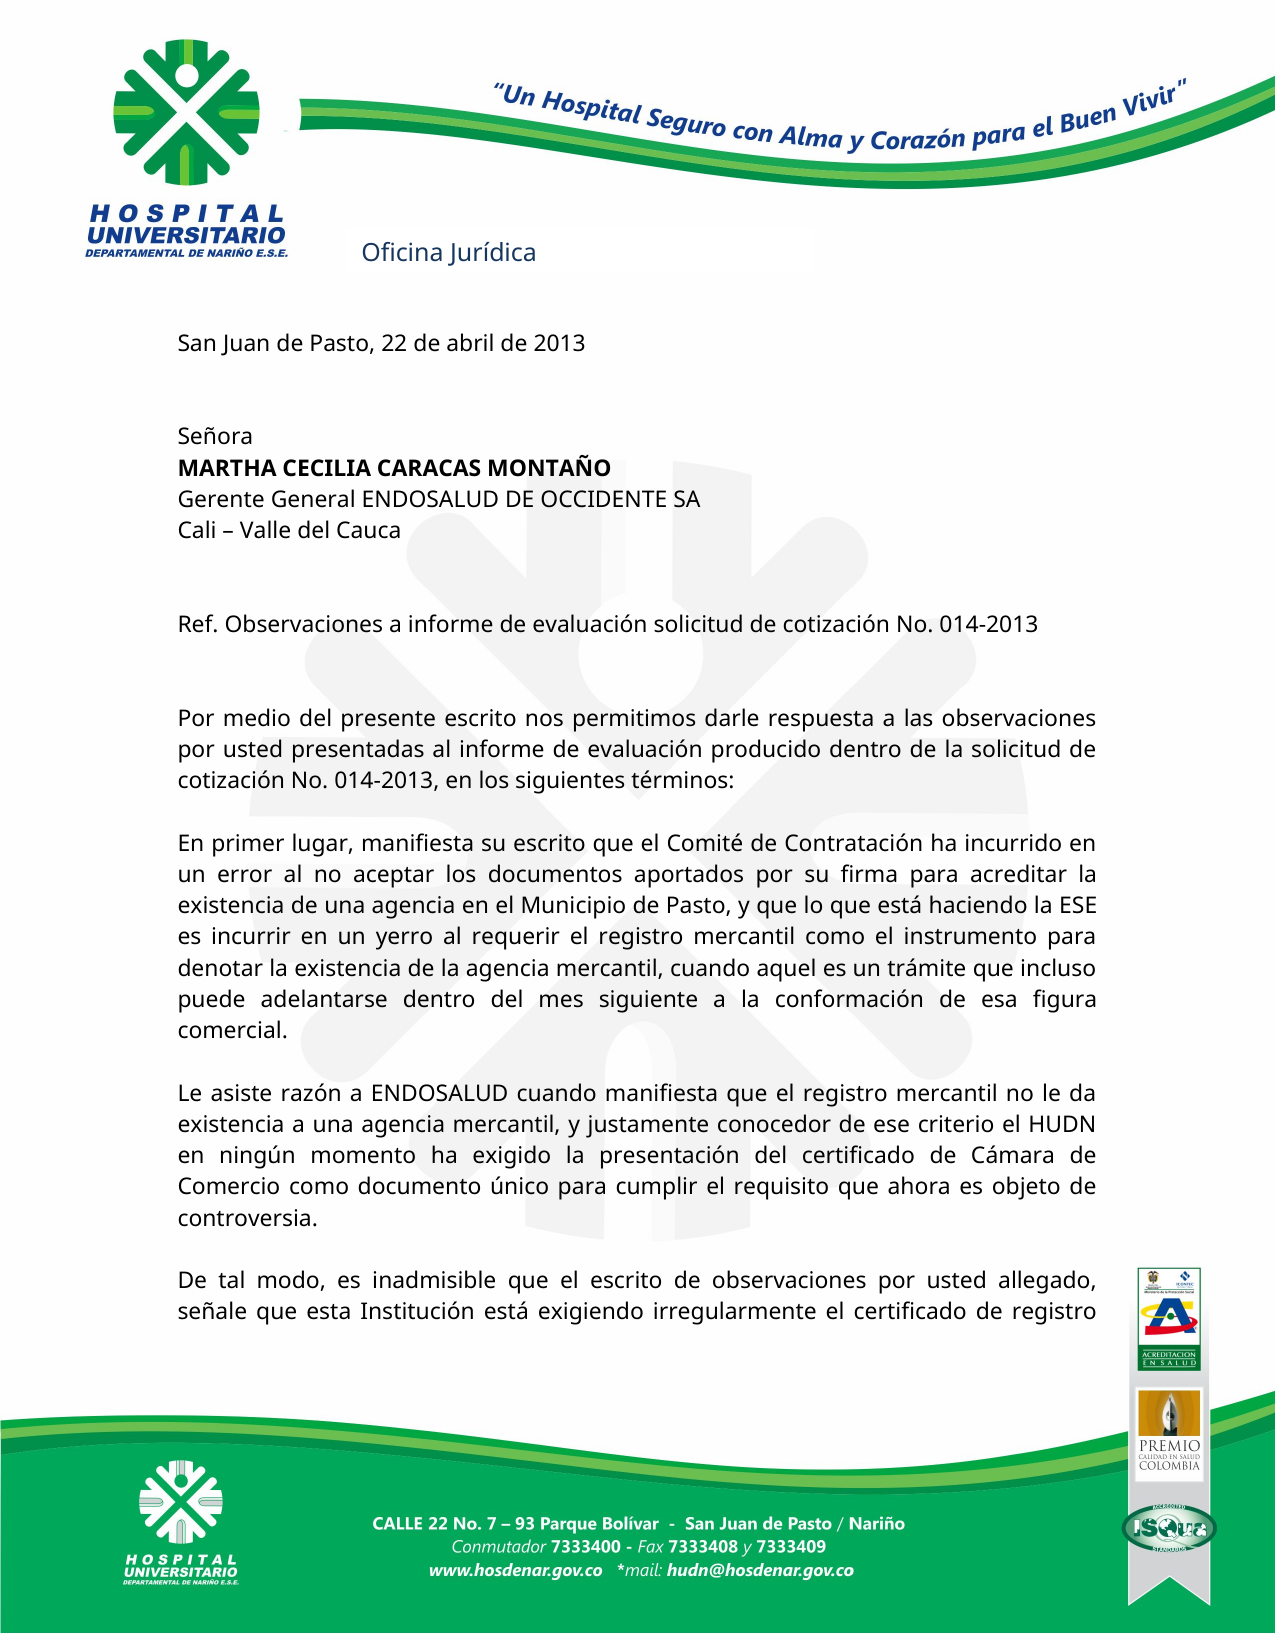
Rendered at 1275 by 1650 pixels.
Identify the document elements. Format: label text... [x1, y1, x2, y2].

text Gerente General ENDOSALUD DE OCCIDENTE SA [177, 483, 1098, 514]
text MARTHA CECILIA CARACAS MONTAÑO [177, 452, 1098, 483]
text Cali – Valle del Cauca [177, 514, 1098, 545]
text Por medio del presente escrito nos permitimos darle respuesta a las observaciones por usted presentadas al informe de evaluación producido dentro de la solicitud de cotización No. 014-2013, en los siguientes términos: [177, 702, 1098, 795]
text Ref. Observaciones a informe de evaluación solicitud de cotización No. 014-2013 [177, 608, 1098, 639]
text Le asiste razón a ENDOSALUD cuando manifiesta que el registro mercantil no le da existencia a una agencia mercantil, y justamente conocedor de ese criterio el HUDN en ningún momento ha exigido la presentación del certificado de Cámara de Comercio como documento único para cumplir el requisito que ahora es objeto de controversia. [177, 1077, 1098, 1233]
text En primer lugar, manifiesta su escrito que el Comité de Contratación ha incurrido en un error al no aceptar los documentos aportados por su firma para acreditar la existencia de una agencia en el Municipio de Pasto, y que lo que está haciendo la ESE es incurrir en un yerro al requerir el registro mercantil como el instrumento para denotar la existencia de la agencia mercantil, cuando aquel es un trámite que incluso puede adelantarse dentro del mes siguiente a la conformación de esa figura comercial. [177, 827, 1098, 1045]
text Señora [177, 420, 1098, 452]
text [177, 1264, 1098, 1327]
text San Juan de Pasto, 22 de abril de 2013 [177, 327, 1098, 358]
picture [0, 0, 1275, 1634]
